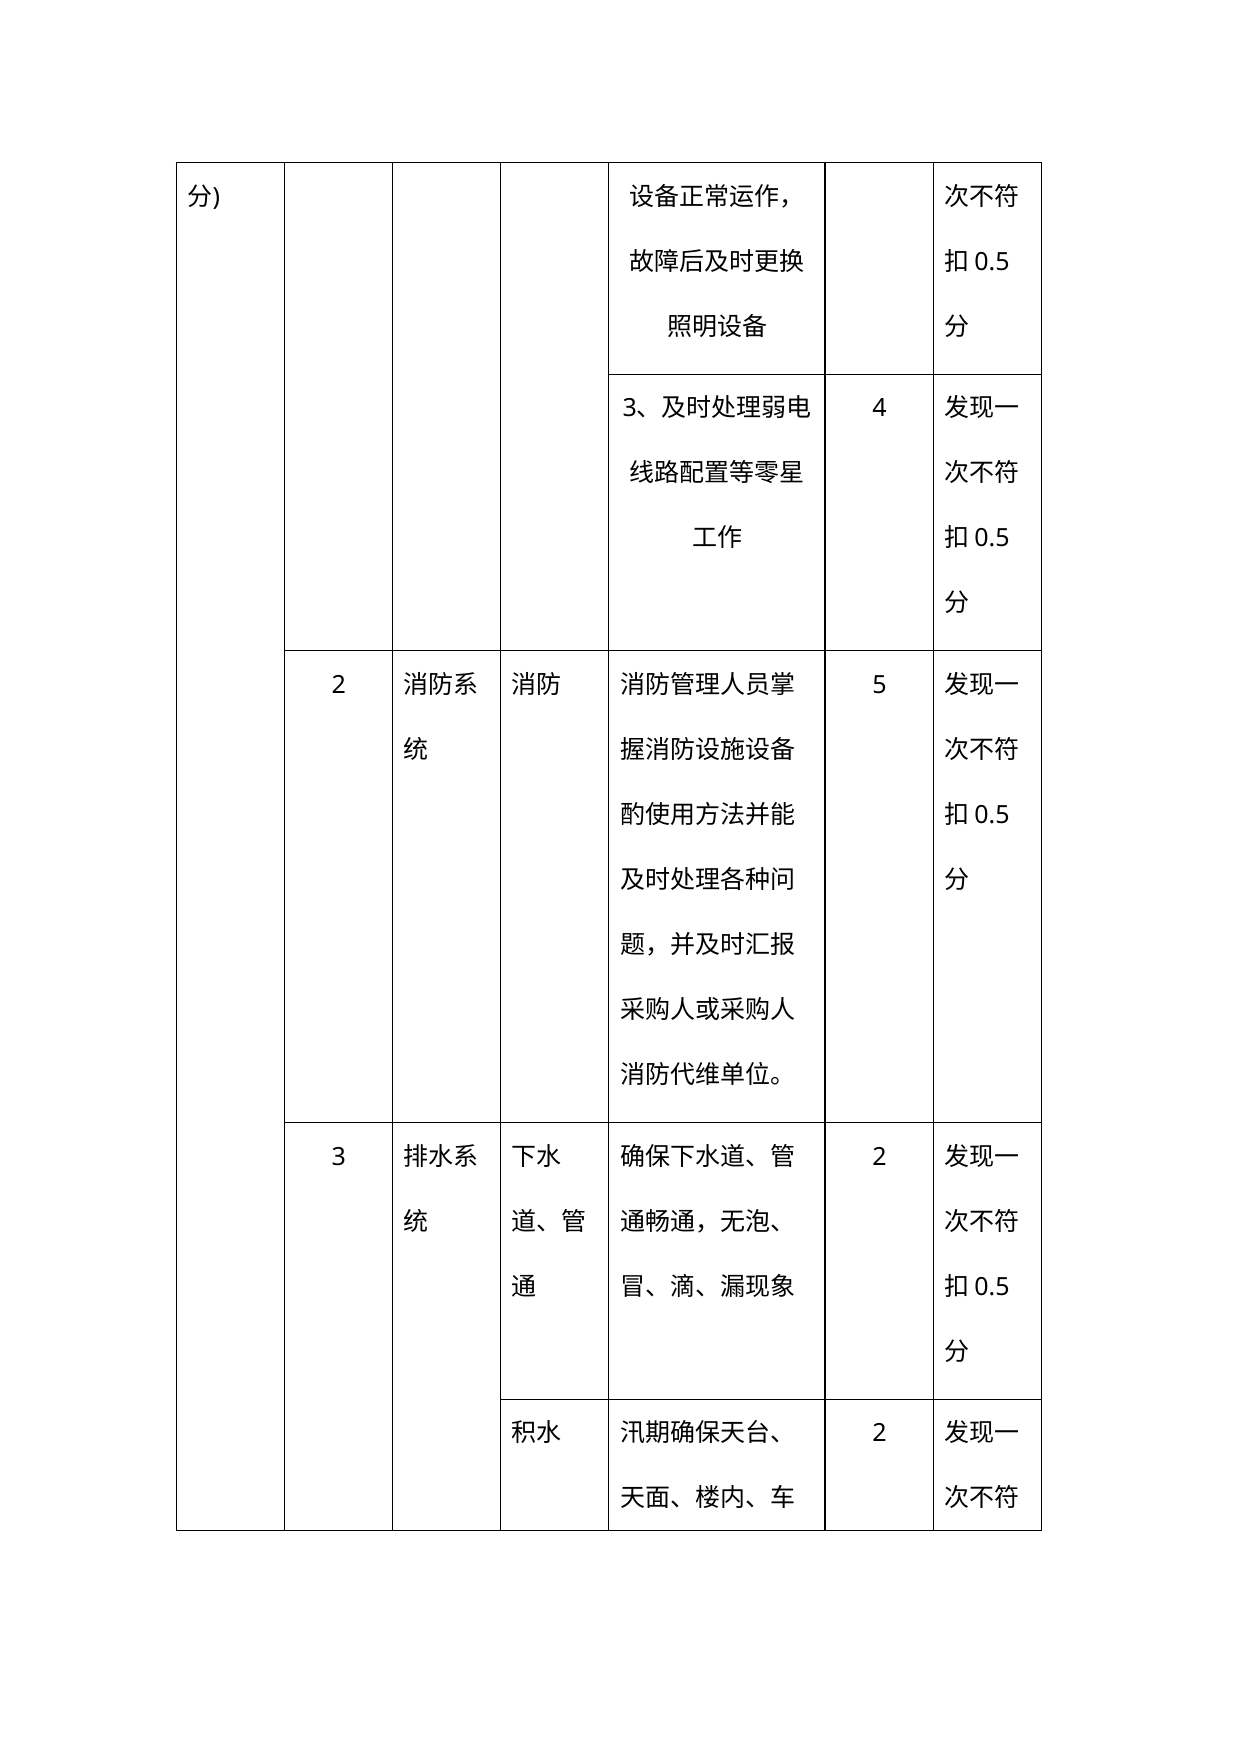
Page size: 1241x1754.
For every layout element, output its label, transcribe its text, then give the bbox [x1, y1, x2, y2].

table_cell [609, 1400, 824, 1530]
table_cell 5 [826, 651, 933, 1122]
table_cell 2 [285, 651, 392, 1122]
table_cell 消防管理人员掌握消防设施设备酌使用方法并能及时处理各种问题，并及时汇报采购人或采购人消防代维单位。 [609, 651, 824, 1122]
table_cell 发现一次不符扣0.5分 [934, 1123, 1041, 1399]
table_cell 3 [285, 1123, 392, 1530]
table_cell 消防 [501, 651, 608, 1122]
table_cell 发现一次不符扣0.5分 [934, 375, 1041, 650]
table_cell 发现一次不符扣0.5分 [934, 163, 1041, 374]
table_cell 发现一次不符扣0.5分 [934, 1400, 1041, 1530]
table_cell 消防系统 [393, 651, 500, 1122]
table_cell 2 [826, 1123, 933, 1399]
table_cell 确保下水道、管通畅通，无泡、冒、滴、漏现象 [609, 1123, 824, 1399]
table_cell 下水道、管通 [501, 1123, 608, 1399]
table_cell 4 [826, 375, 933, 650]
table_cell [609, 163, 824, 374]
table_cell 积水 [501, 1400, 608, 1530]
table_cell 2 [826, 163, 933, 374]
table_cell 发现一次不符扣0.5分 [934, 651, 1041, 1122]
table_cell 2 [826, 1400, 933, 1530]
table_cell 排水系统 [393, 1123, 500, 1530]
table_cell 3、及时处理弱电线路配置等零星工作 [609, 375, 824, 650]
